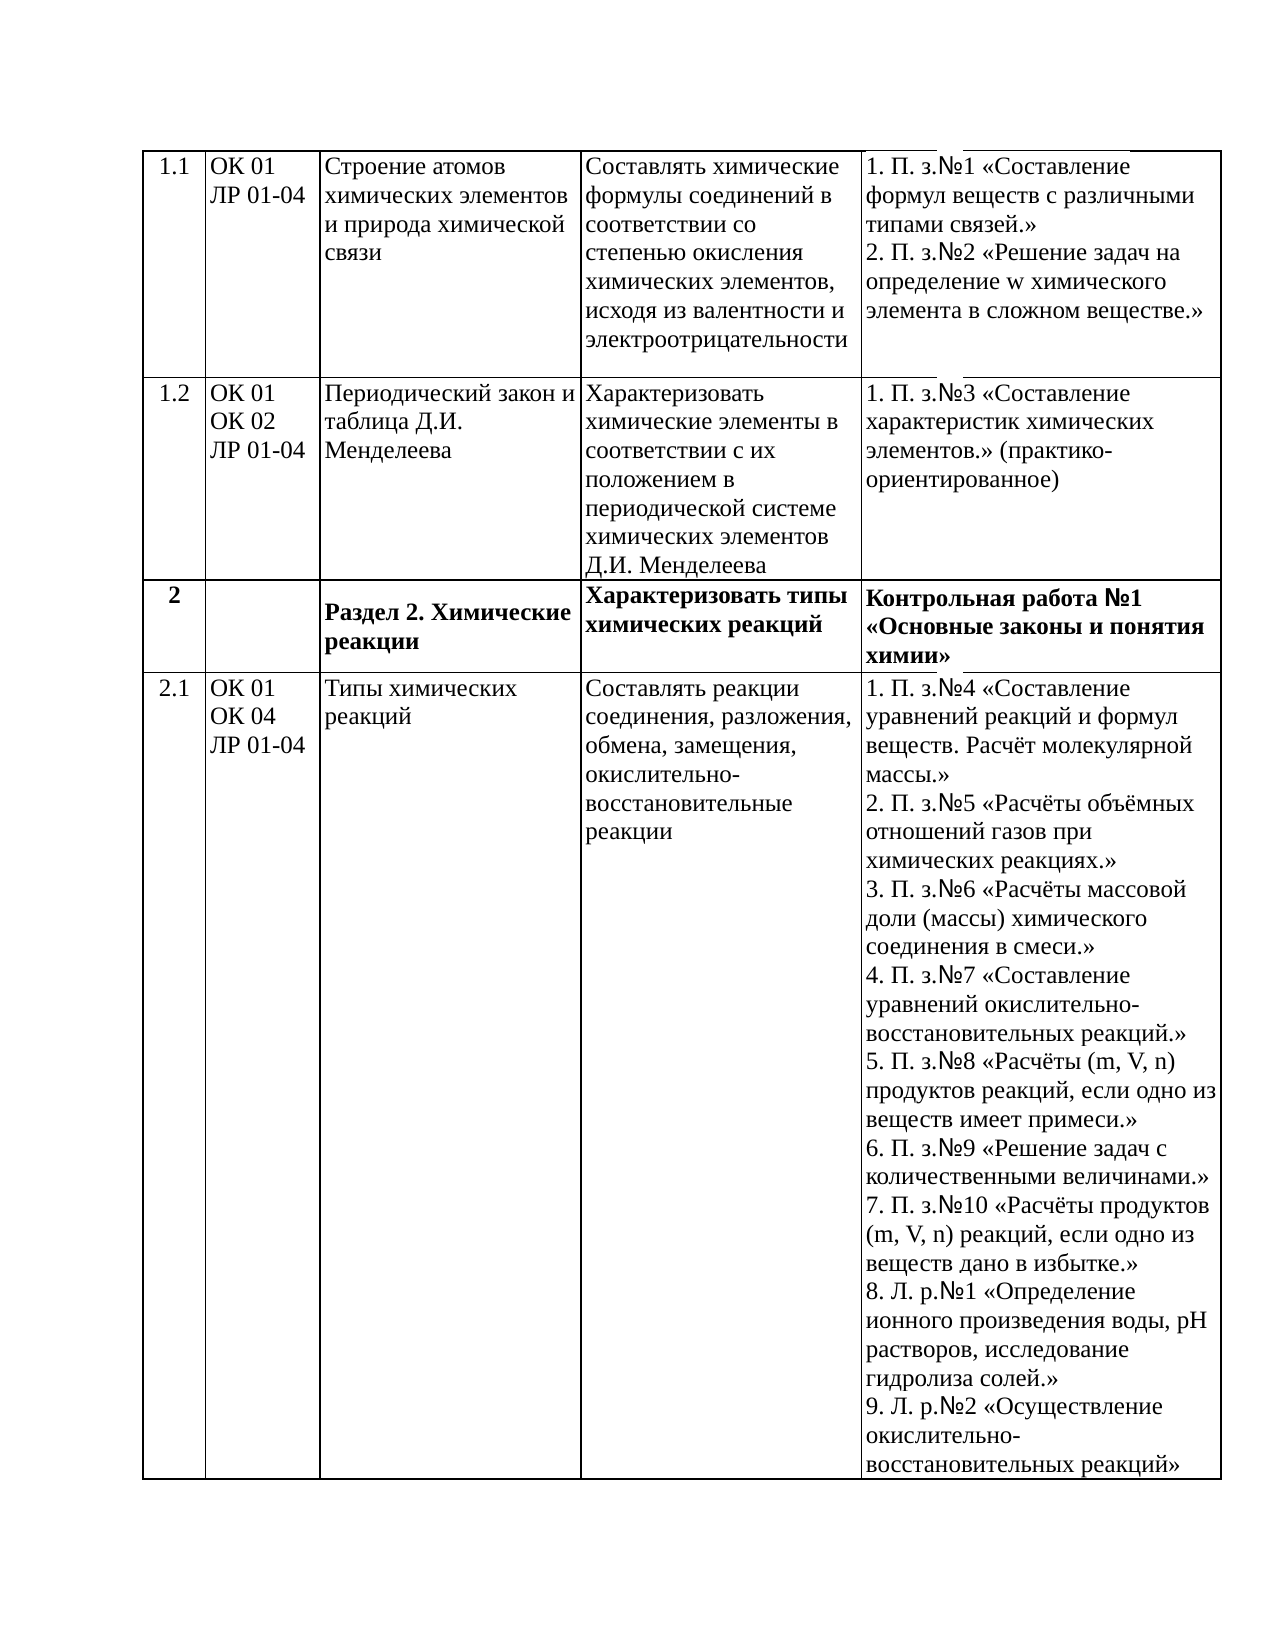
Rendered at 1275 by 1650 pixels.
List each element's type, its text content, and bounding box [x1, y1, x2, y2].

table_cell Составлять химические формулы соединений в соответствии со степенью окисления химических элементов, исходя из валентности и электроотрицательности [582, 152, 861, 377]
table_cell Строение атомов химических элементов и природа химической связи [321, 152, 580, 377]
table_cell 1.2 [144, 378, 205, 579]
table_cell ОК 01 ОК 04 ЛР 01-04 [206, 673, 319, 1478]
table_cell 1.1 [144, 152, 205, 377]
table_cell Периодический закон и таблица Д.И. Менделеева [321, 378, 580, 579]
table_cell ОК 01 ОК 02 ЛР 01-04 [206, 378, 319, 579]
table_cell Характеризовать типы химических реакций [582, 581, 861, 672]
table_cell 1. П. з.№3 «Составление характеристик химических элементов.» (практико-ориентированное) [862, 378, 1220, 579]
table_cell [206, 581, 319, 672]
table_cell ОК 01 ЛР 01-04 [206, 152, 319, 377]
table_cell 1. П. з.№4 «Составление уравнений реакций и формул веществ. Расчёт молекулярной массы.» 2. П. з.№5 «Расчёты объёмных отношений газов при химических реакциях.» 3. П. з.№6 «Расчёты массовой доли (массы) химического соединения в смеси.» 4. П. з.№7 «Составление уравнений окислительно-восстановительных реакций.» 5. П. з.№8 «Расчёты (m, V, n) продуктов реакций, если одно из веществ имеет примеси.» 6. П. з.№9 «Решение задач с количественными величинами.» 7. П. з.№10 «Расчёты продуктов (m, V, n) реакций, если одно из веществ дано в избытке.» 8. Л. р.№1 «Определение ионного произведения воды, pH растворов, исследование гидролиза солей.» 9. Л. р.№2 «Осуществление окислительно-восстановительных реакций» [950, 673, 1220, 1478]
table_cell Типы химических реакций [321, 673, 580, 1478]
table_cell Характеризовать химические элементы в соответствии с их положением в периодической системе химических элементов Д.И. Менделеева [582, 378, 861, 579]
table_cell Составлять реакции соединения, разложения, обмена, замещения, окислительно-восстановительные реакции [582, 673, 861, 1478]
table_cell 2 [144, 581, 205, 672]
table_cell 2.1 [144, 673, 205, 1478]
table_cell 1. П. з.№1 «Составление формул веществ с различными типами связей.» 2. П. з.№2 «Решение задач на определение w химического элемента в сложном веществе.» [862, 152, 1220, 377]
table_cell Контрольная работа №1 «Основные законы и понятия химии» [862, 581, 1220, 672]
table_cell Раздел 2. Химические реакции [321, 581, 580, 672]
table_cell 1. П. з.№4 «Составление уравнений реакций и формул веществ. Расчёт молекулярной массы.» 2. П. з.№5 «Расчёты объёмных отношений газов при химических реакциях.» 3. П. з.№6 «Расчёты массовой доли (массы) химического соединения в смеси.» 4. П. з.№7 «Составление уравнений окислительно-восстановительных реакций.» 5. П. з.№8 «Расчёты (m, V, n) продуктов реакций, если одно из веществ имеет примеси.» 6. П. з.№9 «Решение задач с количественными величинами.» 7. П. з.№10 «Расчёты продуктов (m, V, n) реакций, если одно из веществ дано в избытке.» 8. Л. р.№1 «Определение ионного произведения воды, pH растворов, исследование гидролиза солей.» 9. Л. р.№2 «Осуществление окислительно-восстановительных реакций» [862, 673, 939, 1478]
